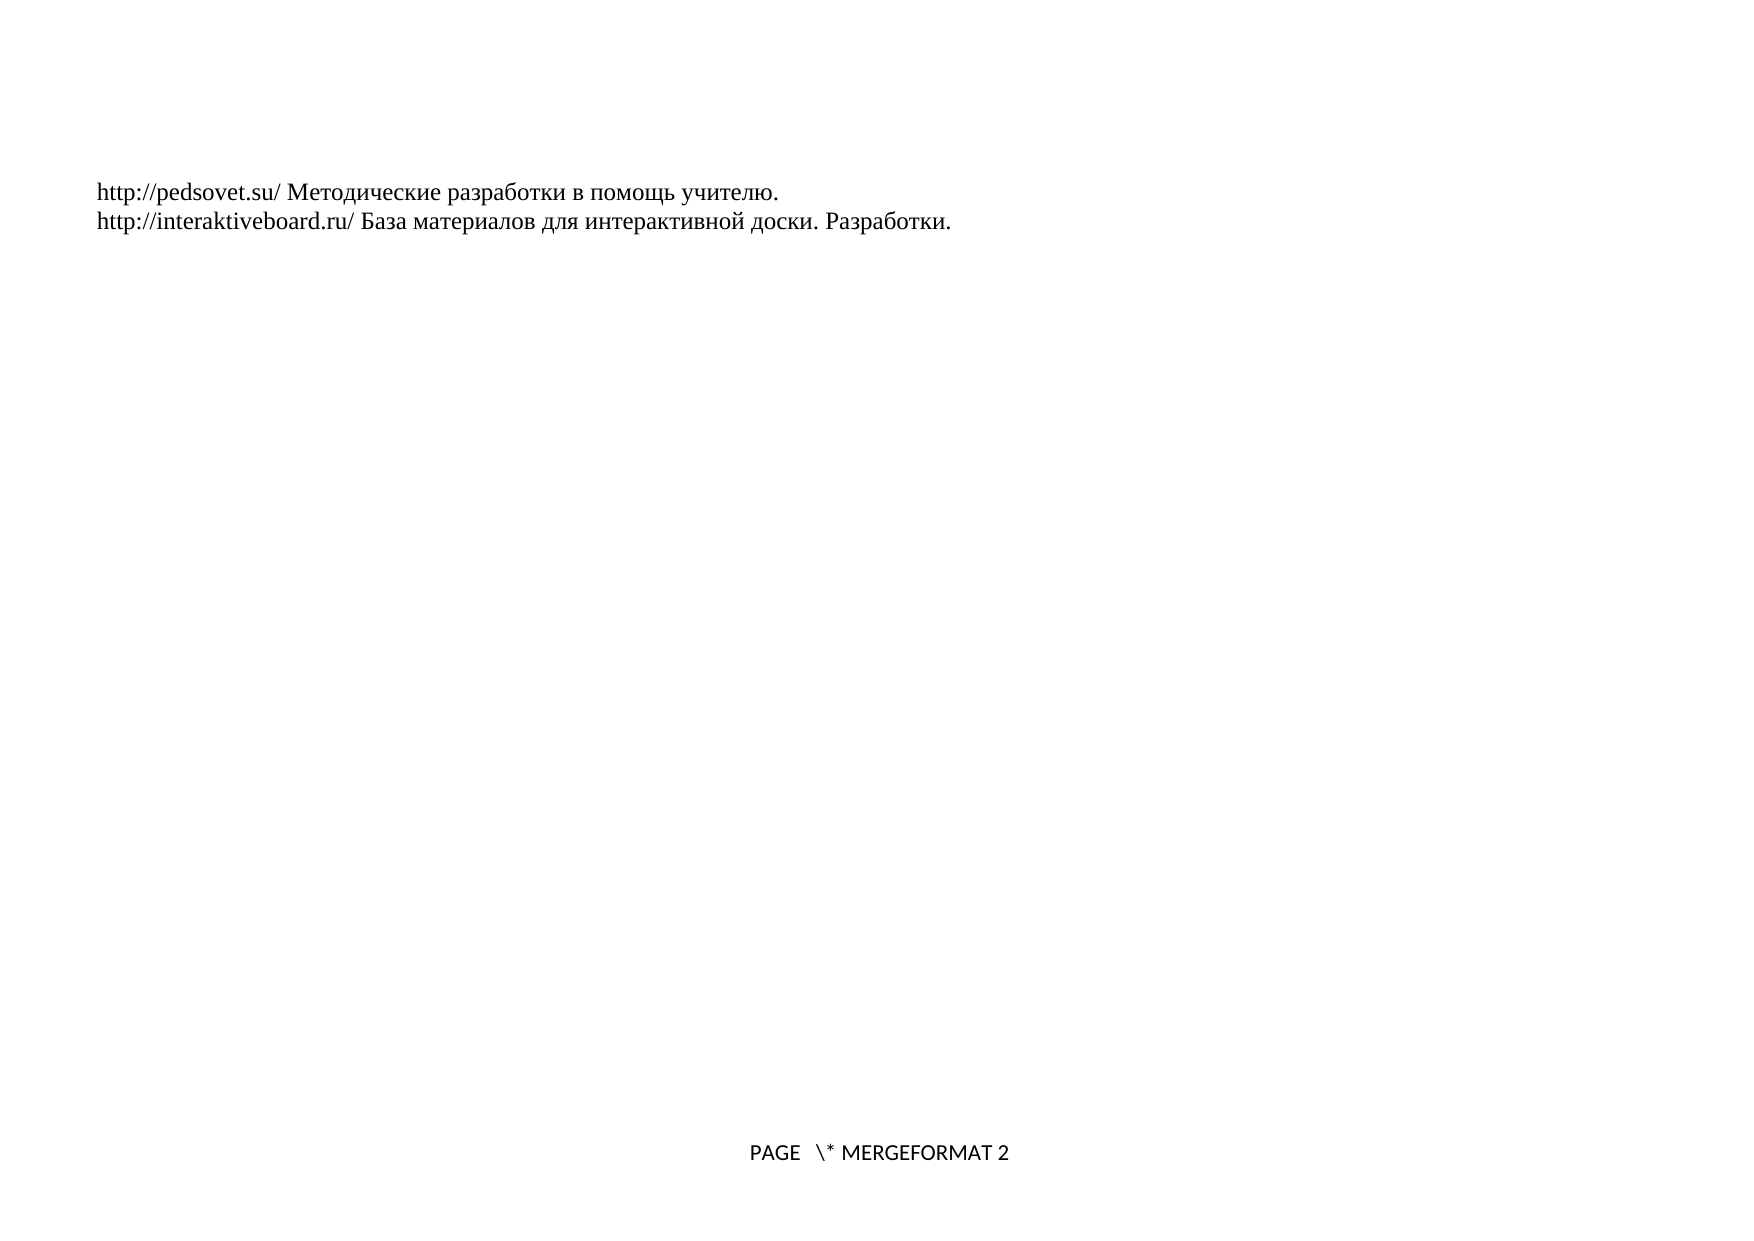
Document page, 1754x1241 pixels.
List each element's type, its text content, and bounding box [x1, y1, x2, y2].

text http://interaktiveboard.ru/ База материалов для интерактивной доски. Разработки. [59, 206, 1695, 235]
text http://pedsovet.su/ Методические разработки в помощь учителю. [59, 177, 1695, 206]
